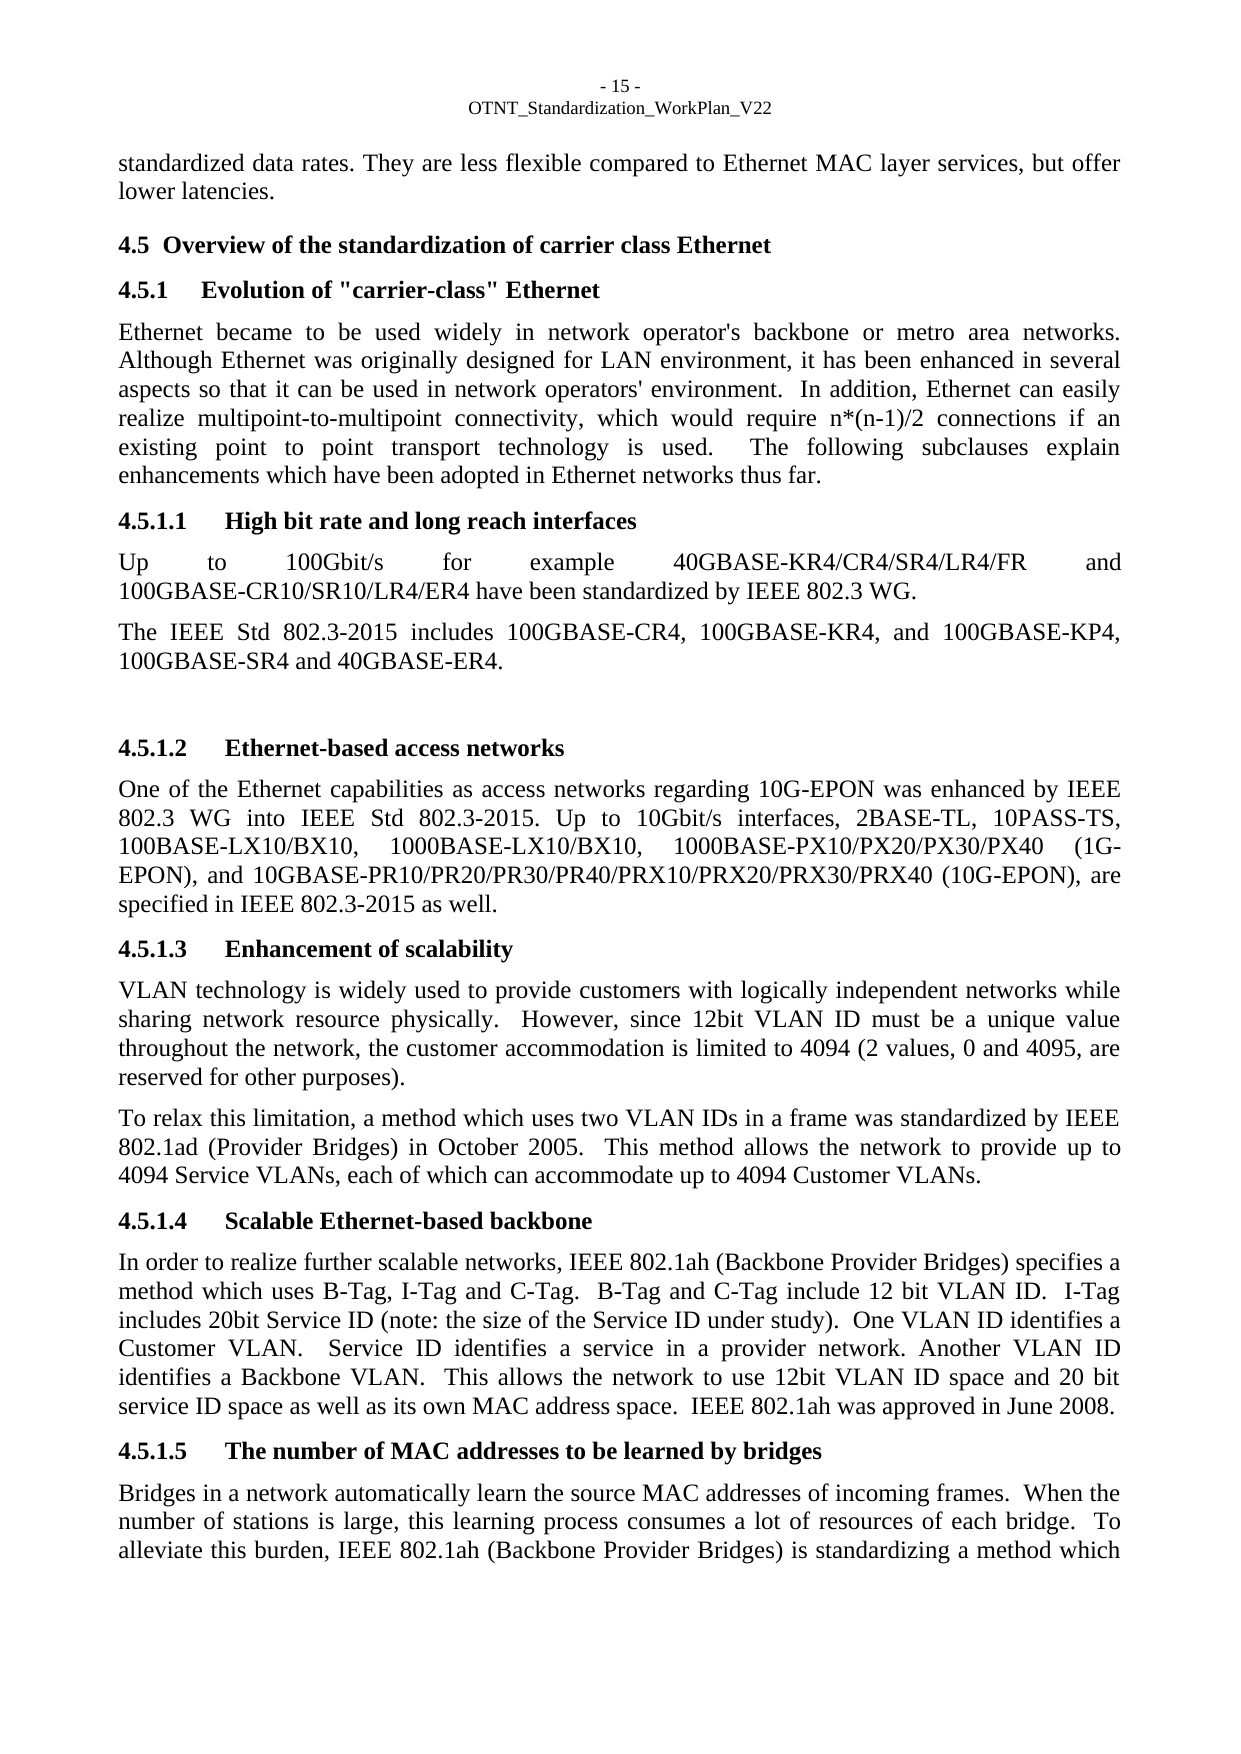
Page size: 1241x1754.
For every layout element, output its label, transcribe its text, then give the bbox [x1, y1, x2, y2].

subtitle High bit rate and long reach interfaces [118, 506, 1122, 535]
subtitle Evolution of "carrier-class" Ethernet [118, 276, 1122, 304]
text The IEEE Std 802.3-2015 includes 100GBASE-CR4, 100GBASE-KR4, and 100GBASE-KP4, 100GBASE-SR4 and 40GBASE-ER4. [118, 617, 1122, 675]
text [118, 148, 1122, 205]
text Up to 100Gbit/s for example 40GBASE-KR4/CR4/SR4/LR4/FR and 100GBASE-CR10/SR10/LR4/ER4 have been standardized by IEEE 802.3 WG. [118, 547, 1122, 605]
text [118, 1478, 1122, 1564]
subtitle Ethernet-based access networks [118, 733, 1122, 761]
subtitle Overview of the standardization of carrier class Ethernet [118, 230, 1122, 259]
text In order to realize further scalable networks, IEEE 802.1ah (Backbone Provider Bridges) specifies a method which uses B-Tag, I-Tag and C-Tag. B-Tag and C-Tag include 12 bit VLAN ID. I-Tag includes 20bit Service ID (note: the size of the Service ID under study). One VLAN ID identifies a Customer VLAN. Service ID identifies a service in a provider network. Another VLAN ID identifies a Backbone VLAN. This allows the network to use 12bit VLAN ID space and 20 bit service ID space as well as its own MAC address space. IEEE 802.1ah was approved in June 2008. [118, 1247, 1122, 1420]
subtitle The number of MAC addresses to be learned by bridges [118, 1436, 1122, 1465]
subtitle Enhancement of scalability [118, 934, 1122, 963]
text One of the Ethernet capabilities as access networks regarding 10G-EPON was enhanced by IEEE 802.3 WG into IEEE Std 802.3-2015. Up to 10Gbit/s interfaces, 2BASE-TL, 10PASS-TS, 100BASE-LX10/BX10, 1000BASE-LX10/BX10, 1000BASE-PX10/PX20/PX30/PX40 (1G-EPON), and 10GBASE-PR10/PR20/PR30/PR40/PRX10/PRX20/PRX30/PRX40 (10G-EPON), are specified in IEEE 802.3-2015 as well. [118, 774, 1122, 918]
subtitle Scalable Ethernet-based backbone [118, 1206, 1122, 1235]
text To relax this limitation, a method which uses two VLAN IDs in a frame was standardized by IEEE 802.1ad (Provider Bridges) in October 2005. This method allows the network to provide up to 4094 Service VLANs, each of which can accommodate up to 4094 Customer VLANs. [118, 1103, 1122, 1189]
text Ethernet became to be used widely in network operator's backbone or metro area networks. Although Ethernet was originally designed for LAN environment, it has been enhanced in several aspects so that it can be used in network operators' environment. In addition, Ethernet can easily realize multipoint-to-multipoint connectivity, which would require n*(n-1)/2 connections if an existing point to point transport technology is used. The following subclauses explain enhancements which have been adopted in Ethernet networks thus far. [118, 317, 1122, 489]
text VLAN technology is widely used to provide customers with logically independent networks while sharing network resource physically. However, since 12bit VLAN ID must be a unique value throughout the network, the customer accommodation is limited to 4094 (2 values, 0 and 4095, are reserved for other purposes). [118, 976, 1122, 1091]
